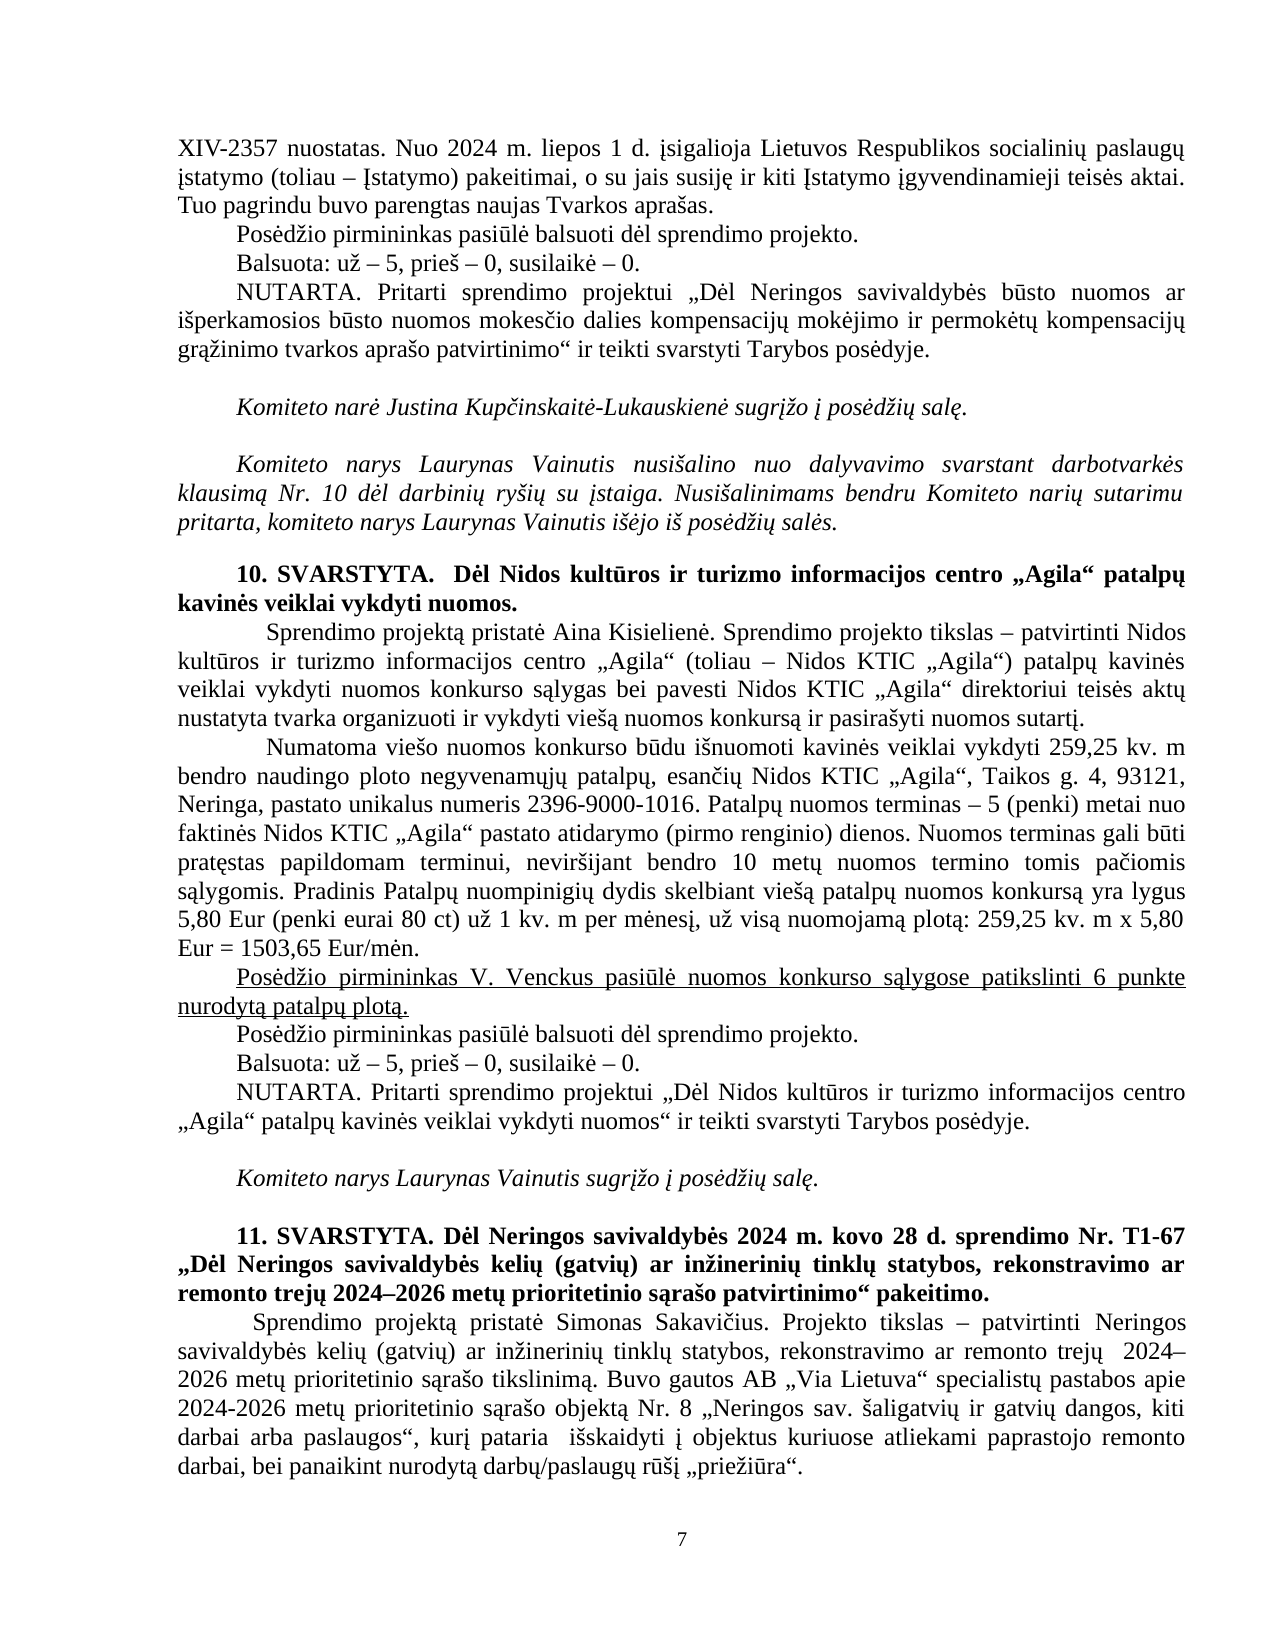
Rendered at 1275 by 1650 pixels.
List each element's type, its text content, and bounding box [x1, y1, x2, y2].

text Balsuota: už – 5, prieš – 0, susilaikė – 0. [177, 248, 1186, 277]
text NUTARTA. Pritarti sprendimo projektui „Dėl Nidos kultūros ir turizmo informacijos centro „Agila“ patalpų kavinės veiklai vykdyti nuomos“ ir teikti svarstyti Tarybos posėdyje. [177, 1077, 1186, 1134]
text Posėdžio pirmininkas pasiūlė balsuoti dėl sprendimo projekto. [177, 219, 1186, 248]
text Numatoma viešo nuomos konkurso būdu išnuomoti kavinės veiklai vykdyti 259,25 kv. m bendro naudingo ploto negyvenamųjų patalpų, esančių Nidos KTIC „Agila“, Taikos g. 4, 93121, Neringa, pastato unikalus numeris 2396-9000-1016. Patalpų nuomos terminas – 5 (penki) metai nuo faktinės Nidos KTIC „Agila“ pastato atidarymo (pirmo renginio) dienos. Nuomos terminas gali būti pratęstas papildomam terminui, neviršijant bendro 10 metų nuomos termino tomis pačiomis sąlygomis. Pradinis Patalpų nuompinigių dydis skelbiant viešą patalpų nuomos konkursą yra lygus 5,80 Eur (penki eurai 80 ct) už 1 kv. m per mėnesį, už visą nuomojamą plotą: 259,25 kv. m x 5,80 Eur = 1503,65 Eur/mėn. [177, 732, 1186, 962]
text Posėdžio pirmininkas pasiūlė balsuoti dėl sprendimo projekto. [177, 1019, 1186, 1048]
text 10. SVARSTYTA. Dėl Nidos kultūros ir turizmo informacijos centro „Agila“ patalpų kavinės veiklai vykdyti nuomos. [177, 559, 1186, 617]
text 11. SVARSTYTA. Dėl Neringos savivaldybės 2024 m. kovo 28 d. sprendimo Nr. T1-67 „Dėl Neringos savivaldybės kelių (gatvių) ar inžinerinių tinklų statybos, rekonstravimo ar remonto trejų 2024–2026 metų prioritetinio sąrašo patvirtinimo“ pakeitimo. [177, 1221, 1186, 1307]
text Posėdžio pirmininkas V. Venckus pasiūlė nuomos konkurso sąlygose patikslinti 6 punkte nurodytą patalpų plotą. [177, 962, 1186, 1019]
text Komiteto narys Laurynas Vainutis nusišalino nuo dalyvavimo svarstant darbotvarkės klausimą Nr. 10 dėl darbinių ryšių su įstaiga. Nusišalinimams bendru Komiteto narių sutarimu pritarta, komiteto narys Laurynas Vainutis išėjo iš posėdžių salės. [177, 449, 1186, 535]
text Balsuota: už – 5, prieš – 0, susilaikė – 0. [177, 1048, 1186, 1077]
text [177, 133, 1186, 219]
text Komiteto narė Justina Kupčinskaitė-Lukauskienė sugrįžo į posėdžių salę. [177, 392, 1186, 420]
text Sprendimo projektą pristatė Simonas Sakavičius. Projekto tikslas – patvirtinti Neringos savivaldybės kelių (gatvių) ar inžinerinių tinklų statybos, rekonstravimo ar remonto trejų 2024–2026 metų prioritetinio sąrašo tikslinimą. Buvo gautos AB „Via Lietuva“ specialistų pastabos apie 2024-2026 metų prioritetinio sąrašo objektą Nr. 8 „Neringos sav. šaligatvių ir gatvių dangos, kiti darbai arba paslaugos“, kurį pataria išskaidyti į objektus kuriuose atliekami paprastojo remonto darbai, bei panaikint nurodytą darbų/paslaugų rūšį „priežiūra“. [177, 1307, 1186, 1479]
text Komiteto narys Laurynas Vainutis sugrįžo į posėdžių salę. [177, 1163, 1186, 1192]
text Sprendimo projektą pristatė Aina Kisielienė. Sprendimo projekto tikslas – patvirtinti Nidos kultūros ir turizmo informacijos centro „Agila“ (toliau – Nidos KTIC „Agila“) patalpų kavinės veiklai vykdyti nuomos konkurso sąlygas bei pavesti Nidos KTIC „Agila“ direktoriui teisės aktų nustatyta tvarka organizuoti ir vykdyti viešą nuomos konkursą ir pasirašyti nuomos sutartį. [177, 617, 1186, 732]
